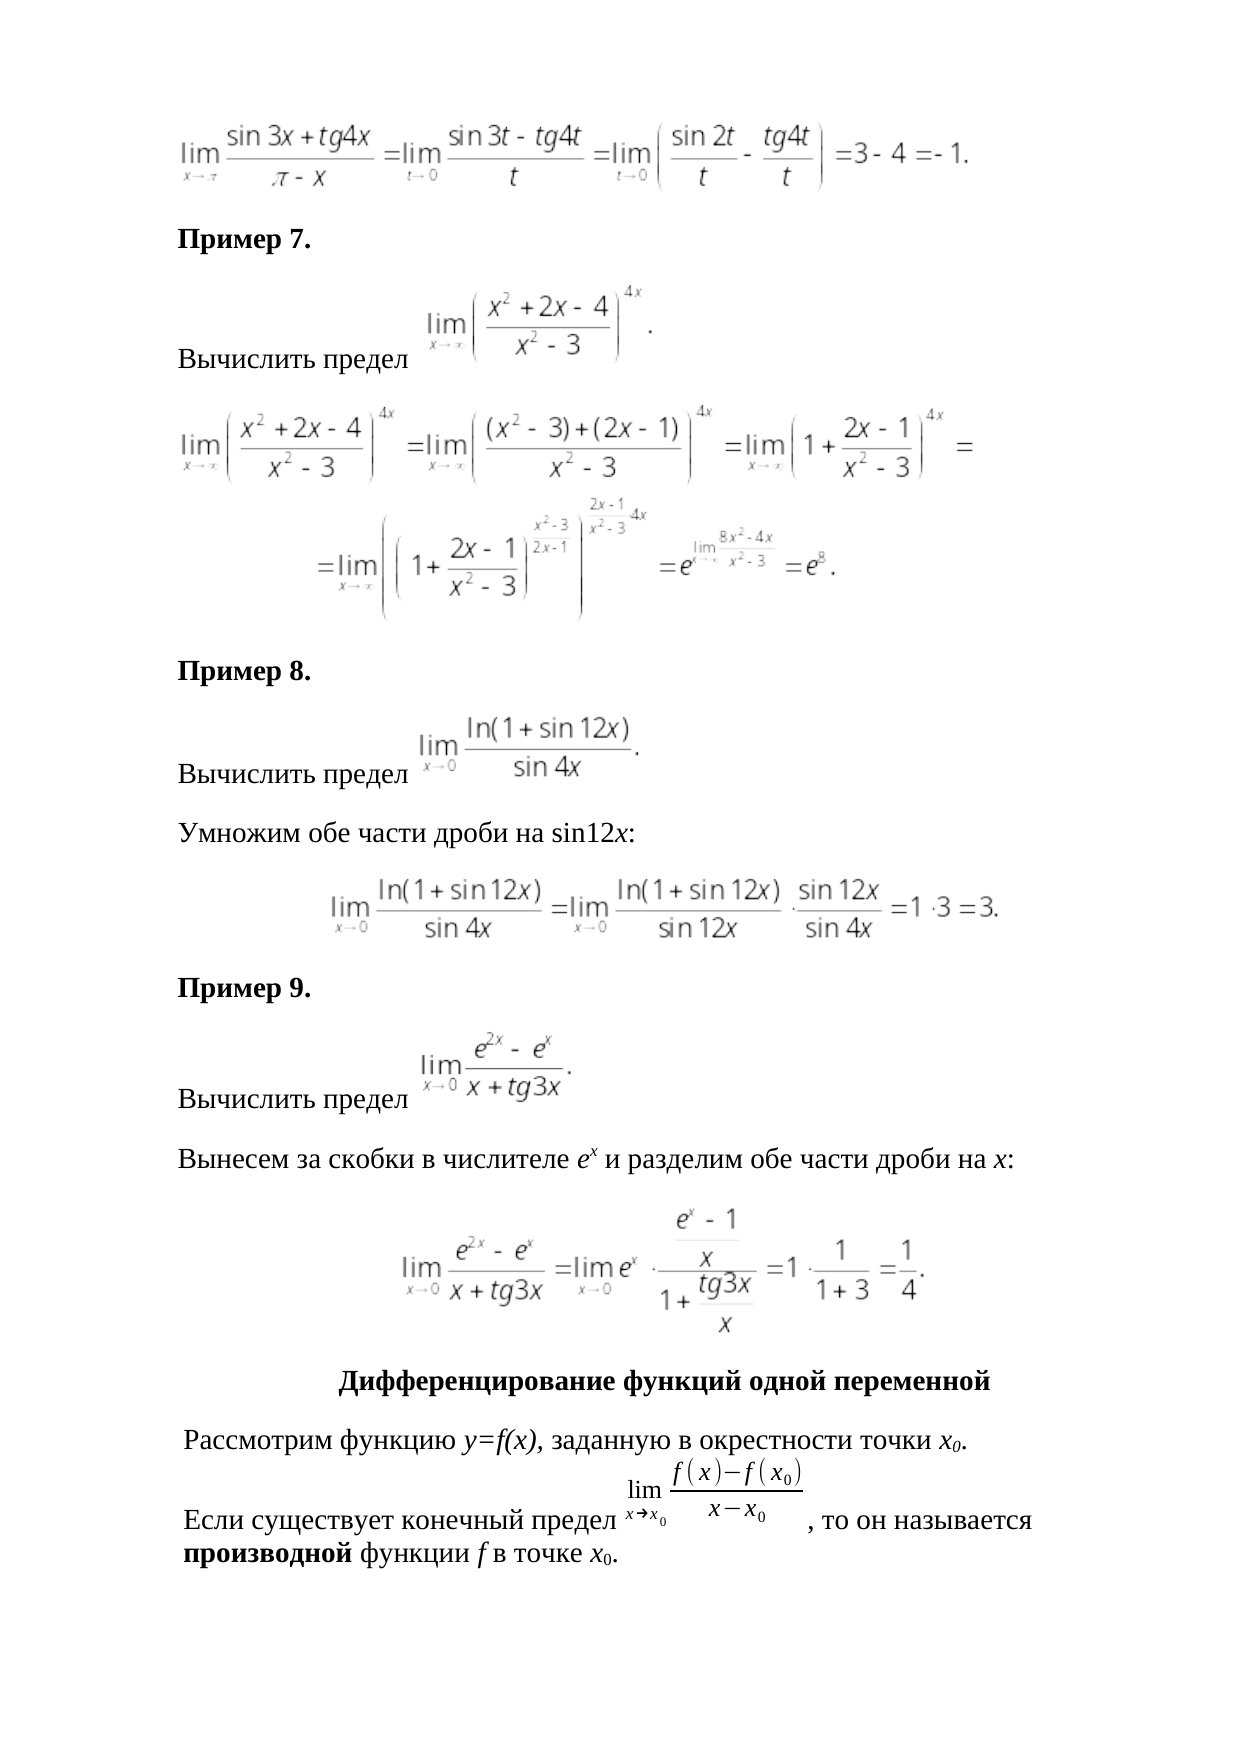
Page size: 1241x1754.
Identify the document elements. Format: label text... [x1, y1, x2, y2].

text Пример 7. [177, 221, 1152, 255]
text Пример 8. [177, 653, 1152, 687]
text Если существует конечный предел , то он называется производной функции f в точке х0. [183, 1456, 1152, 1569]
text Дифференцирование функций одной переменной [177, 1363, 1152, 1396]
text Вычислить предел [177, 713, 1152, 789]
text Пример 9. [177, 970, 1152, 1003]
text Вычислить предел [177, 1029, 1152, 1115]
text Вычислить предел [177, 281, 1152, 374]
text Умножим обе части дроби на sin12x: [177, 815, 1152, 849]
text Вынесем за скобки в числителе ех и разделим обе части дроби на х: [177, 1141, 1152, 1174]
text Рассмотрим функцию y=f(x), заданную в окрестности точки х0. [183, 1422, 1152, 1456]
